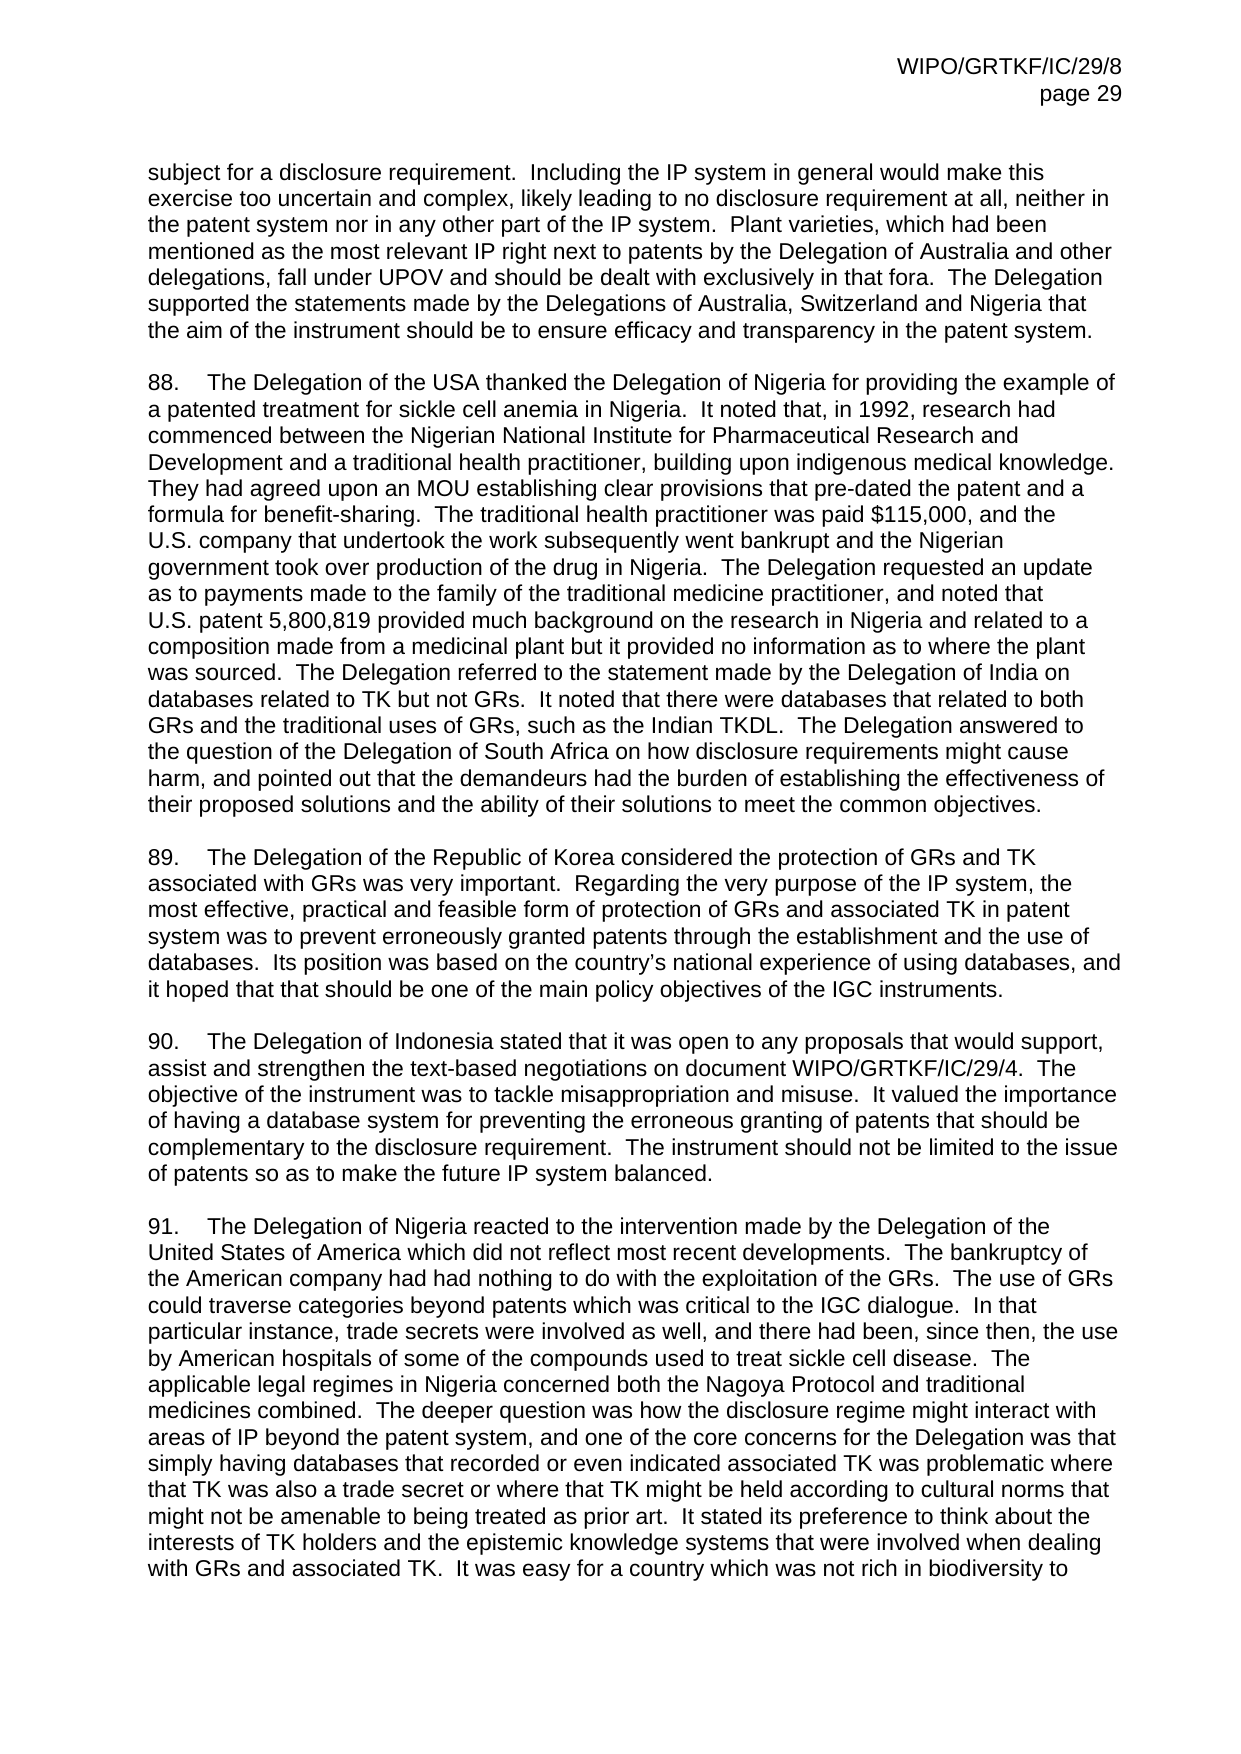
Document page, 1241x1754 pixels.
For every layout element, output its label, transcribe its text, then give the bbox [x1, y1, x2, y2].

list The Delegation of Indonesia stated that it was open to any proposals that would support, assist and strengthen the text-based negotiations on document WIPO/GRTKF/IC/29/4. The objective of the instrument was to tackle misappropriation and misuse. It valued the importance of having a database system for preventing the erroneous granting of patents that should be complementary to the disclosure requirement. The instrument should not be limited to the issue of patents so as to make the future IP system balanced. [148, 1028, 1122, 1186]
list The Delegation of the USA thanked the Delegation of Nigeria for providing the example of a patented treatment for sickle cell anemia in Nigeria. It noted that, in 1992, research had commenced between the Nigerian National Institute for Pharmaceutical Research and Development and a traditional health practitioner, building upon indigenous medical knowledge. They had agreed upon an MOU establishing clear provisions that pre-dated the patent and a formula for benefit-sharing. The traditional health practitioner was paid $115,000, and the U.S. company that undertook the work subsequently went bankrupt and the Nigerian government took over production of the drug in Nigeria. The Delegation requested an update as to payments made to the family of the traditional medicine practitioner, and noted that U.S. patent 5,800,819 provided much background on the research in Nigeria and related to a composition made from a medicinal plant but it provided no information as to where the plant was sourced. The Delegation referred to the statement made by the Delegation of India on databases related to TK but not GRs. It noted that there were databases that related to both GRs and the traditional uses of GRs, such as the Indian TKDL. The Delegation answered to the question of the Delegation of South Africa on how disclosure requirements might cause harm, and pointed out that the demandeurs had the burden of establishing the effectiveness of their proposed solutions and the ability of their solutions to meet the common objectives. [148, 369, 1122, 817]
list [148, 158, 1122, 343]
list The Delegation of the Republic of Korea considered the protection of GRs and TK associated with GRs was very important. Regarding the very purpose of the IP system, the most effective, practical and feasible form of protection of GRs and associated TK in patent system was to prevent erroneously granted patents through the establishment and the use of databases. Its position was based on the country’s national experience of using databases, and it hoped that that should be one of the main policy objectives of the IGC instruments. [148, 844, 1122, 1002]
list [148, 1213, 1122, 1582]
